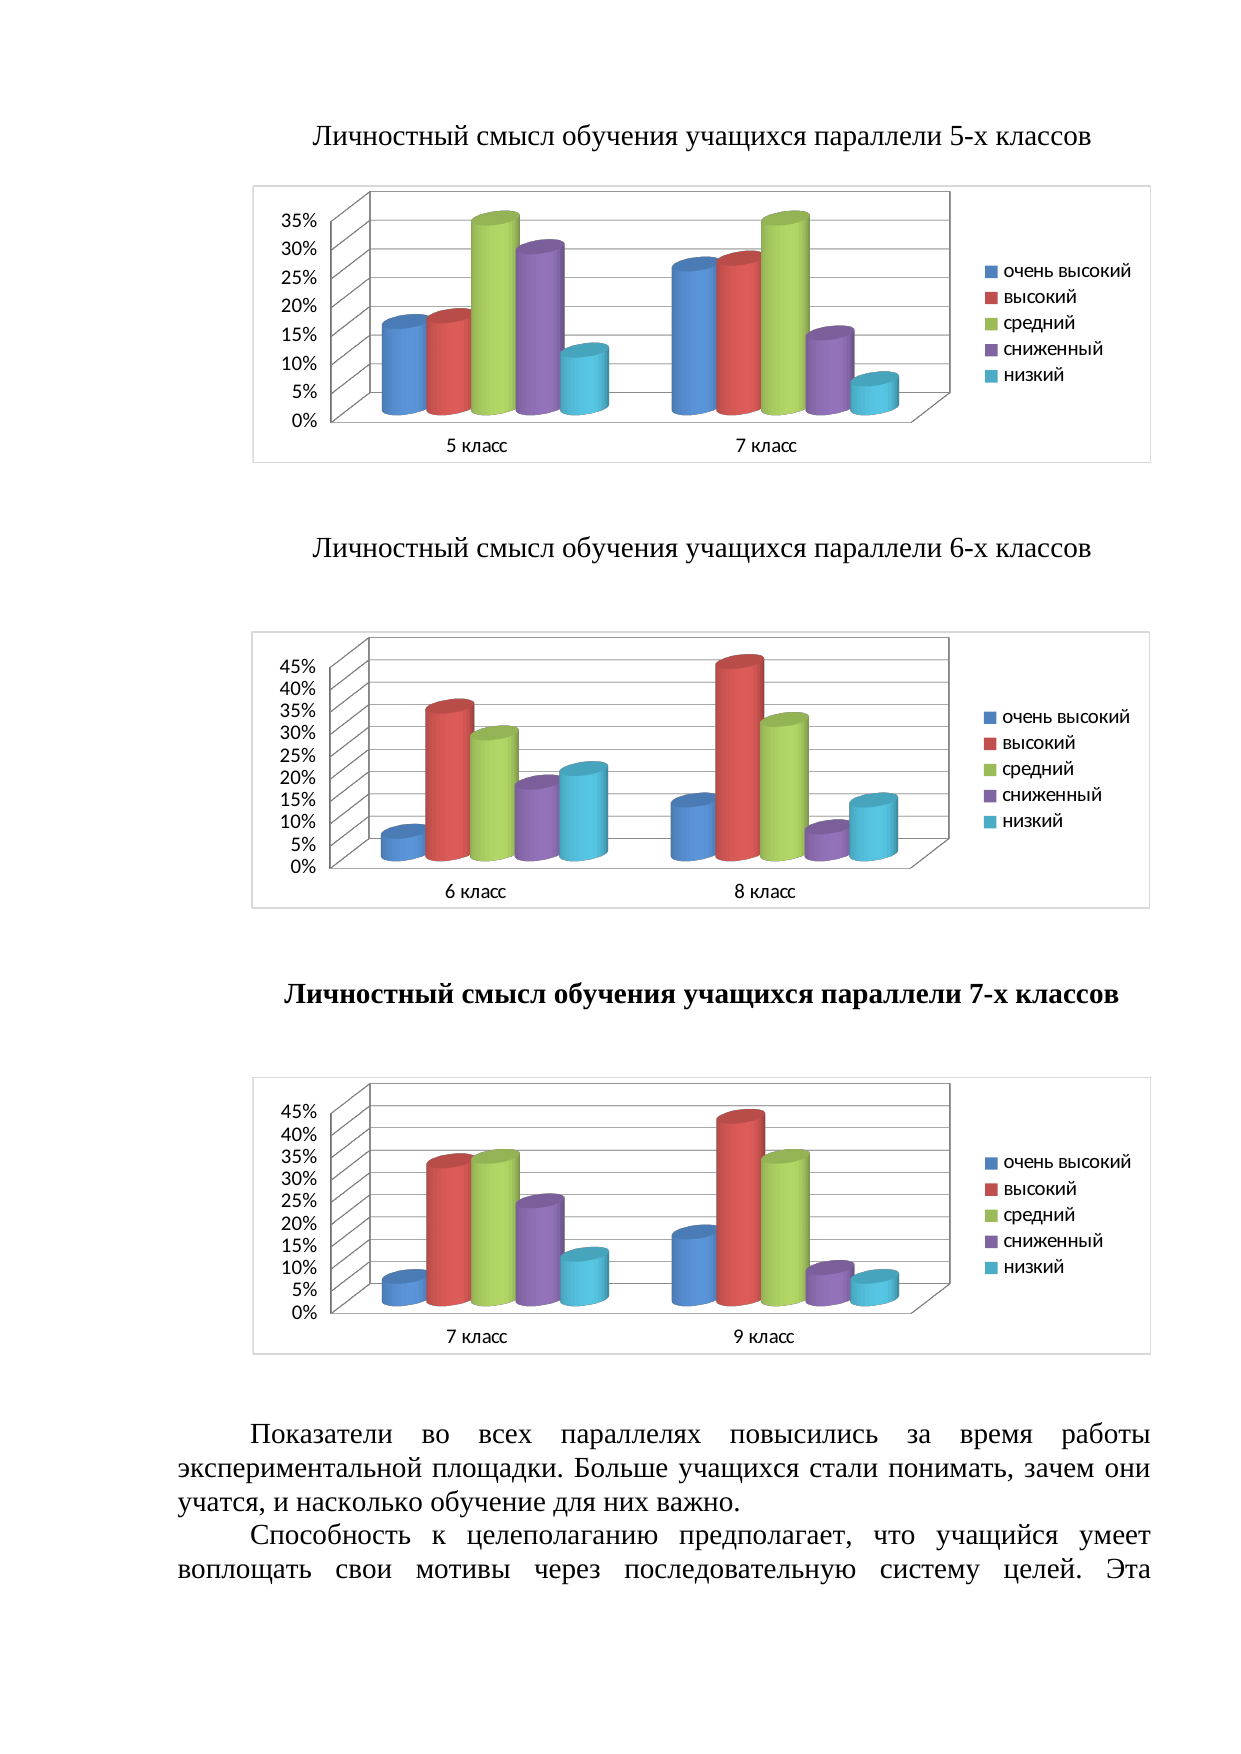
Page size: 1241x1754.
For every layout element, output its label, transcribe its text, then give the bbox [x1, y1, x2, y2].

text Личностный смысл обучения учащихся параллели 7-х классов [252, 976, 1152, 1010]
text Личностный смысл обучения учащихся параллели 6-х классов [252, 530, 1152, 564]
text Личностный смысл обучения учащихся параллели 5-х классов [252, 118, 1152, 152]
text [177, 1517, 1152, 1584]
text Показатели во всех параллелях повысились за время работы экспериментальной площадки. Больше учащихся стали понимать, зачем они учатся, и насколько обучение для них важно. [177, 1417, 1152, 1517]
